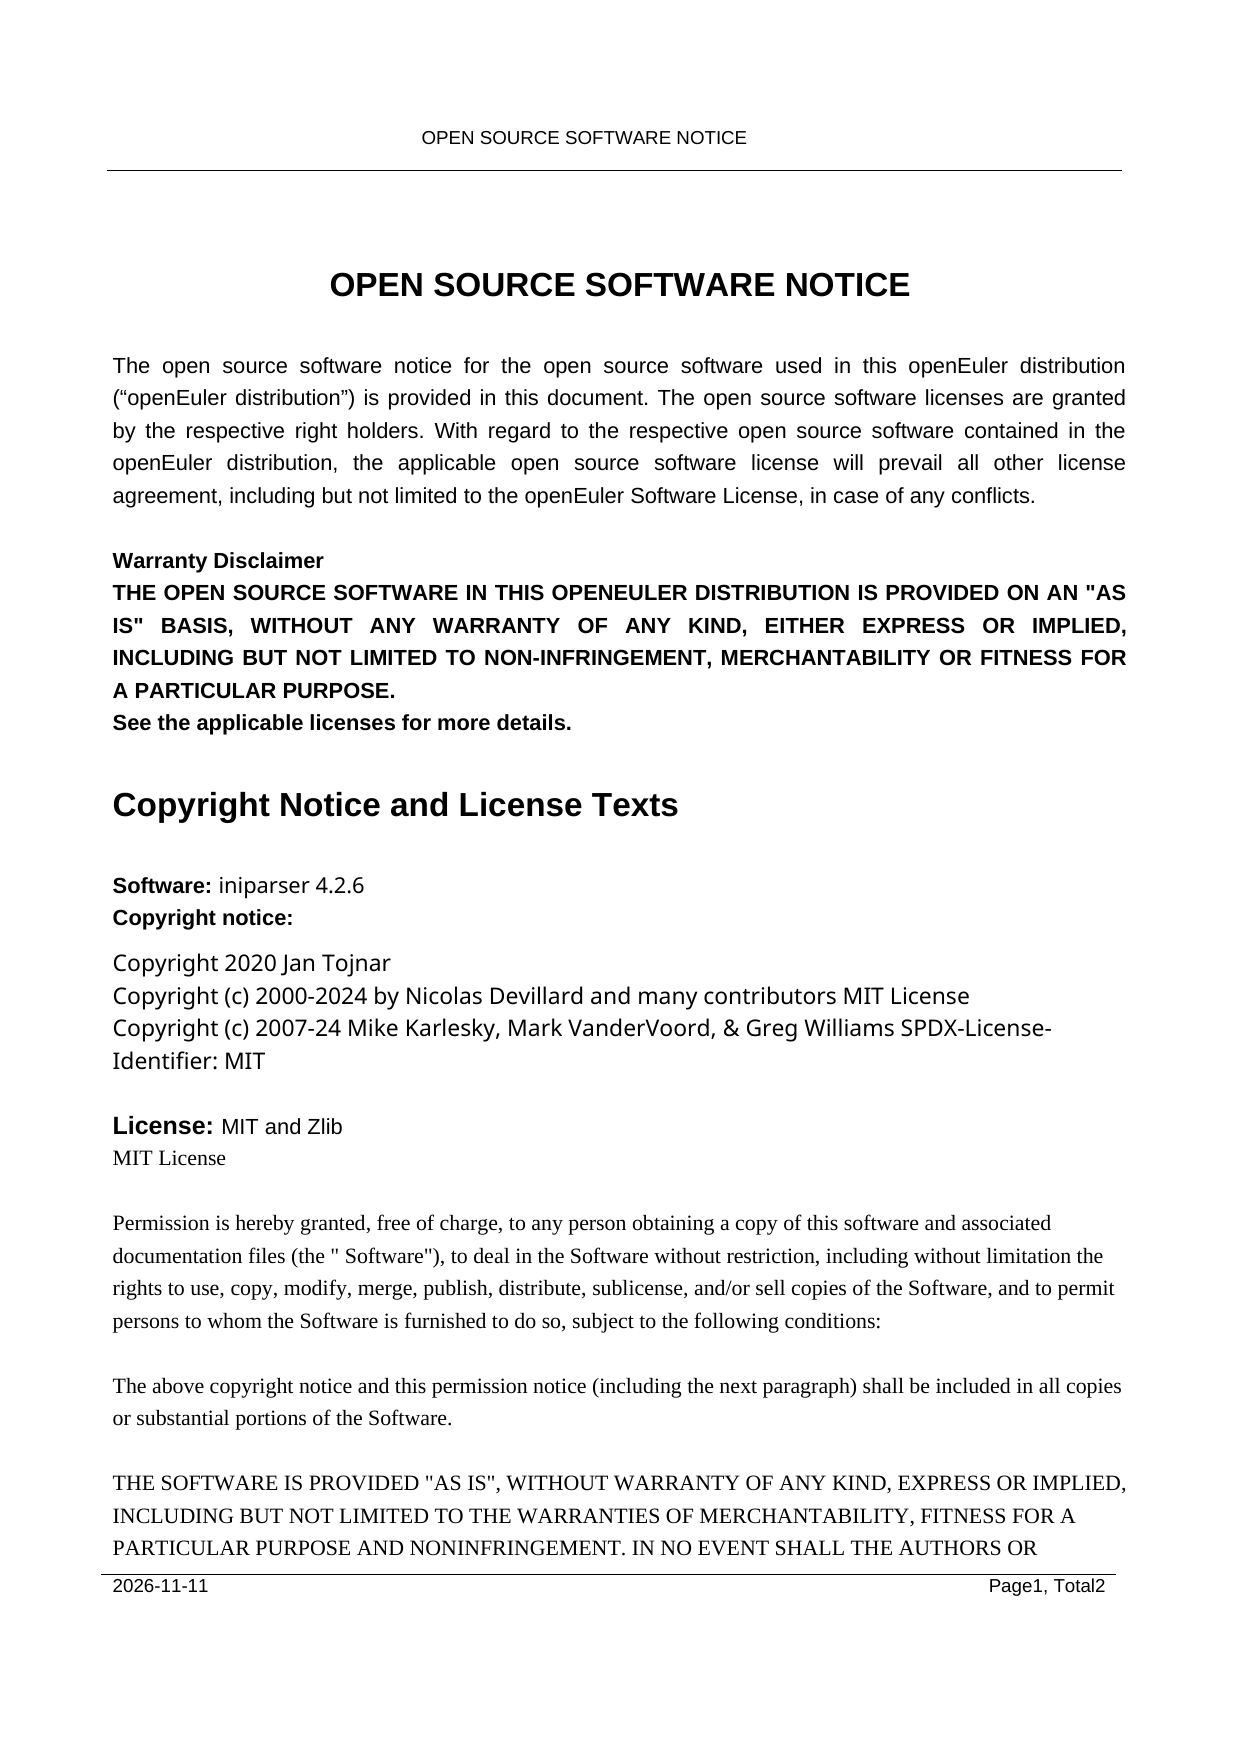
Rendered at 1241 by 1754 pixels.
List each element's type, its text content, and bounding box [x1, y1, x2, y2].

text THE OPEN SOURCE SOFTWARE IN THIS OPENEULER DISTRIBUTION IS PROVIDED ON AN "AS IS" BASIS, WITHOUT ANY WARRANTY OF ANY KIND, EITHER EXPRESS OR IMPLIED, INCLUDING BUT NOT LIMITED TO NON-INFRINGEMENT, MERCHANTABILITY OR FITNESS FOR A PARTICULAR PURPOSE. See the applicable licenses for more details. [112, 576, 1128, 739]
text Copyright notice: [112, 901, 1128, 934]
title Software: iniparser 4.2.6 [112, 869, 1128, 901]
text Copyright 2020 Jan Tojnar Copyright (c) 2000-2024 by Nicolas Devillard and many contributors MIT License Copyright (c) 2007-24 Mike Karlesky, Mark VanderVoord, & Greg Williams SPDX-License-Identifier: MIT [112, 947, 1128, 1109]
text Copyright Notice and License Texts [112, 771, 1128, 836]
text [112, 1142, 1128, 1564]
text License: MIT and Zlib [112, 1109, 1128, 1142]
text The open source software notice for the open source software used in this openEuler distribution (“openEuler distribution”) is provided in this document. The open source software licenses are granted by the respective right holders. With regard to the respective open source software contained in the openEuler distribution, the applicable open source software license will prevail all other license agreement, including but not limited to the openEuler Software License, in case of any conflicts. [112, 349, 1128, 511]
text Warranty Disclaimer [112, 544, 1128, 576]
text OPEN SOURCE SOFTWARE NOTICE [112, 251, 1128, 316]
